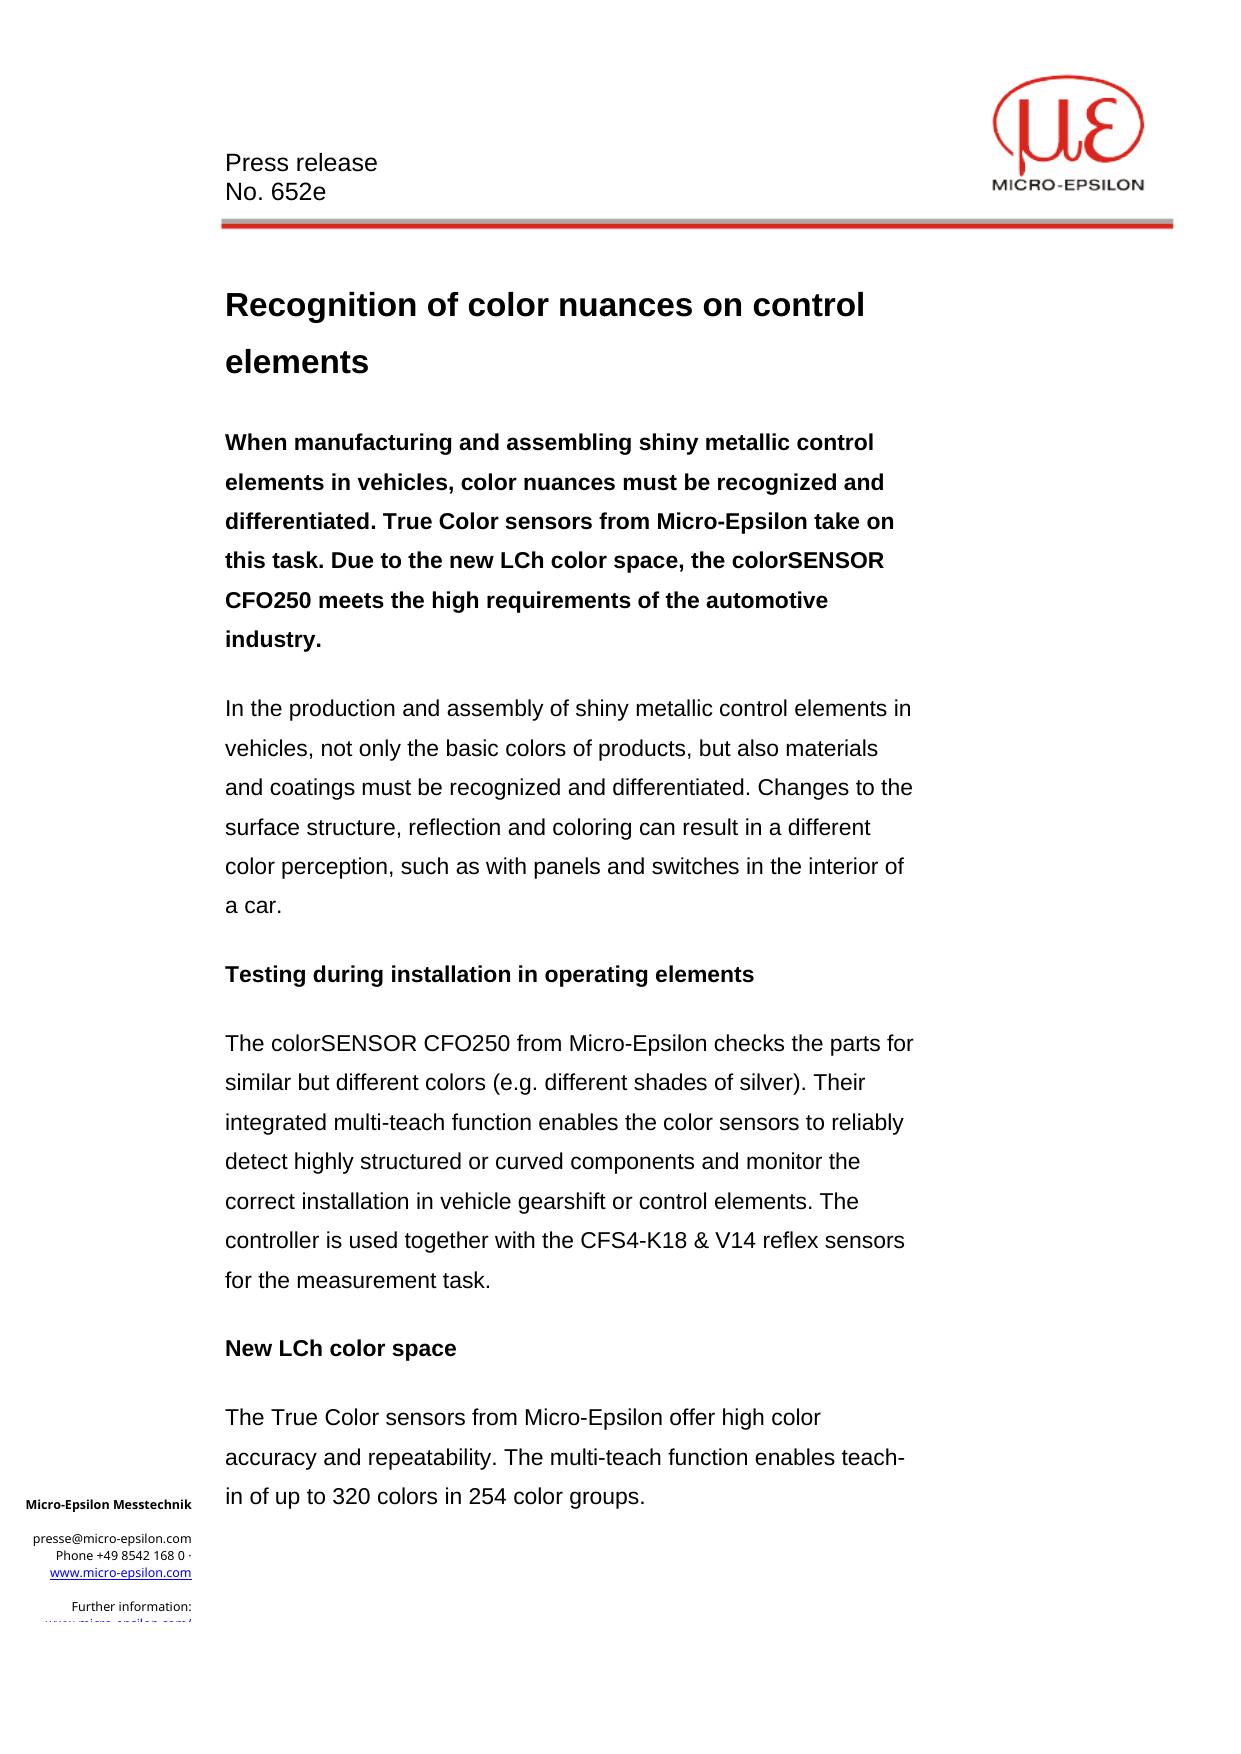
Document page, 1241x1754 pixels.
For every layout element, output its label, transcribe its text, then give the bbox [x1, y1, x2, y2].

text New LCh color space [225, 1335, 919, 1362]
text No. 652e [225, 176, 919, 205]
text The True Color sensors from Micro-Epsilon offer high color accuracy and repeatability. The multi-teach function enables teach-in of up to 320 colors in 254 color groups. [225, 1404, 919, 1509]
text In the production and assembly of shiny metallic control elements in vehicles, not only the basic colors of products, but also materials and coatings must be recognized and differentiated. Changes to the surface structure, reflection and coloring can result in a different color perception, such as with panels and switches in the interior of a car. [225, 695, 919, 919]
text Recognition of color nuances on control elements [225, 285, 919, 381]
text When manufacturing and assembling shiny metallic control elements in vehicles, color nuances must be recognized and differentiated. True Color sensors from Micro-Epsilon take on this task. Due to the new LCh color space, the colorSENSOR CFO250 meets the high requirements of the automotive industry. [225, 429, 919, 653]
text The colorSENSOR CFO250 from Micro-Epsilon checks the parts for similar but different colors (e.g. different shades of silver). Their integrated multi-teach function enables the color sensors to reliably detect highly structured or curved components and monitor the correct installation in vehicle gearshift or control elements. The controller is used together with the CFS4-K18 & V14 reflex sensors for the measurement task. [225, 1030, 919, 1293]
text Testing during installation in operating elements [225, 961, 919, 987]
text Press release [225, 148, 919, 176]
